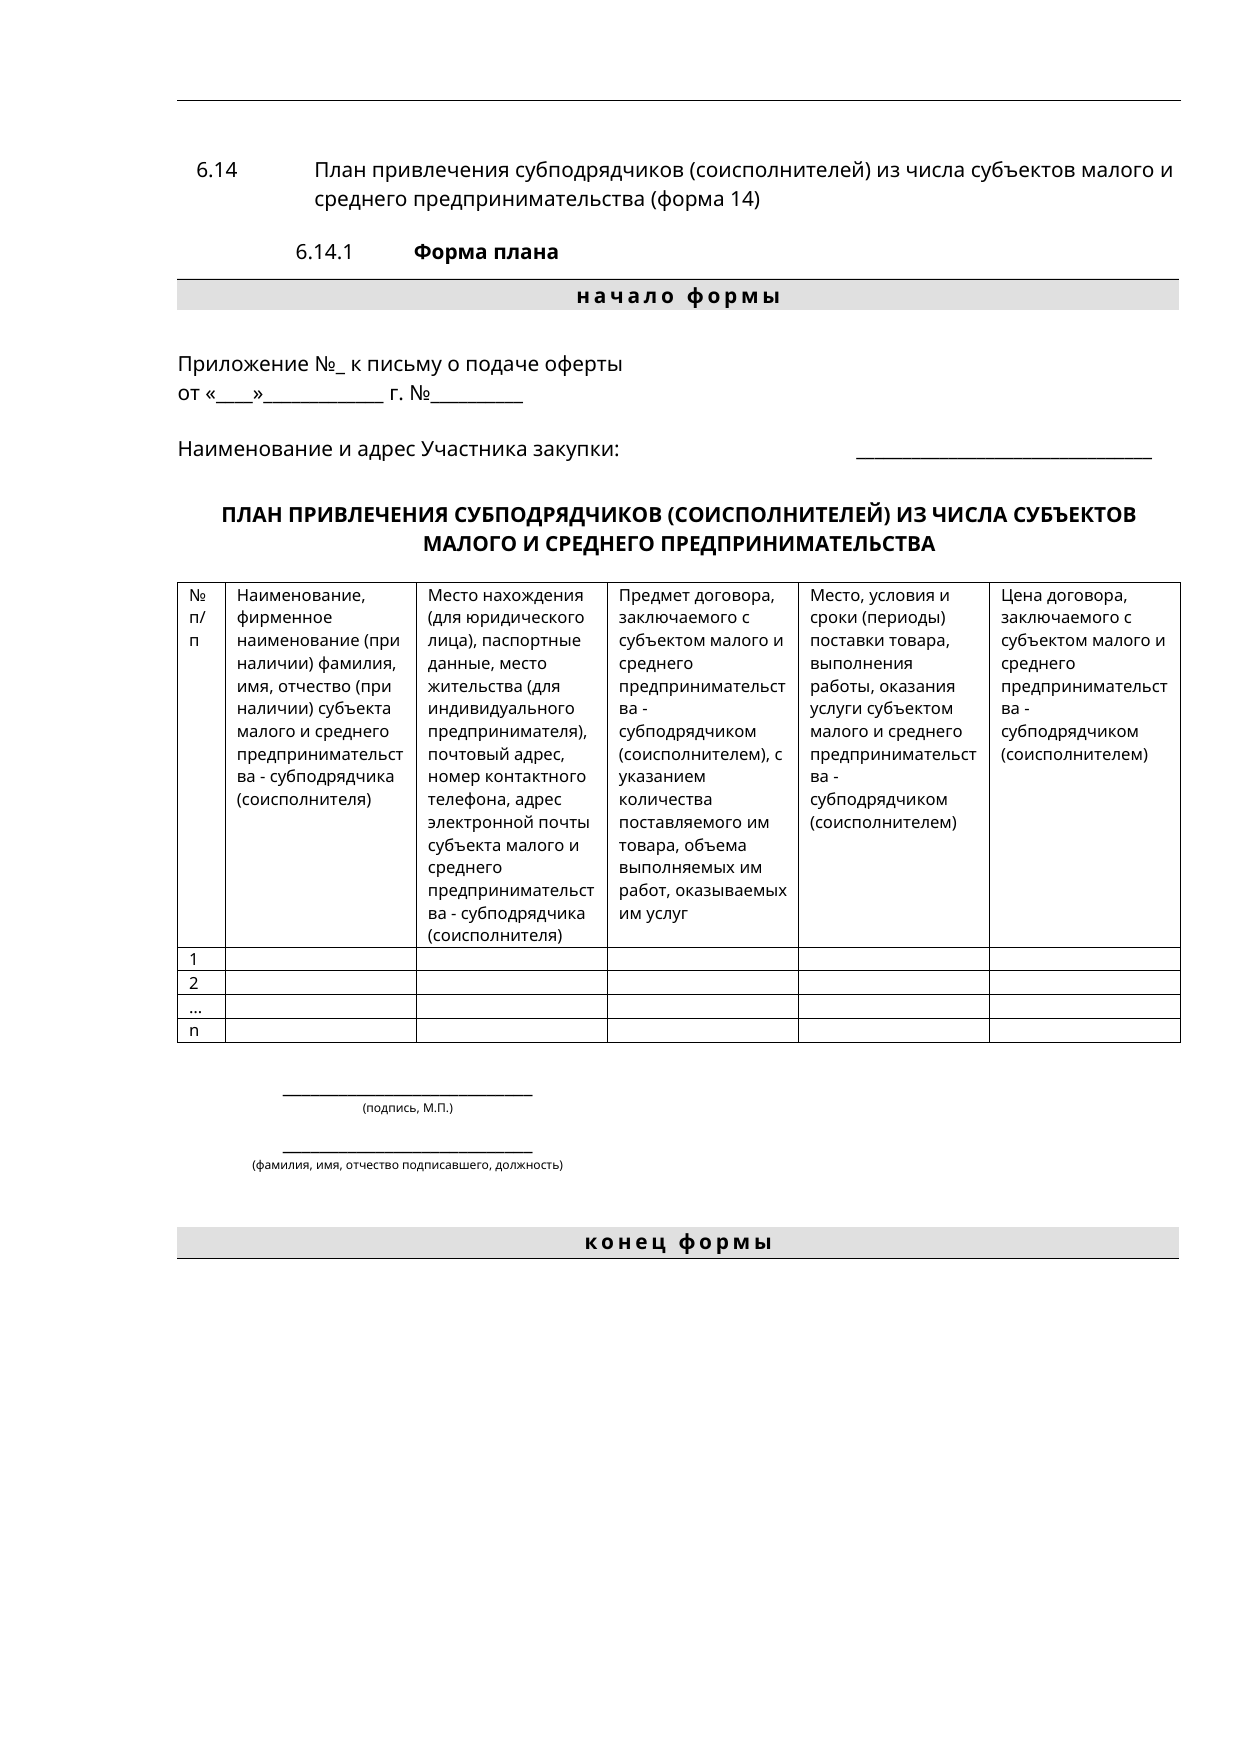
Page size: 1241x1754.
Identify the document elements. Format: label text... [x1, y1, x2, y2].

list Форма плана [295, 237, 1181, 266]
table_cell [799, 995, 989, 1018]
table_header № п/п [178, 583, 225, 947]
table_cell [608, 995, 798, 1018]
table_cell n [178, 1019, 225, 1042]
table_cell 1 [178, 948, 225, 970]
table_cell [417, 971, 607, 994]
text конец формы [177, 1227, 1179, 1258]
table_cell [608, 1019, 798, 1042]
table_cell [417, 995, 607, 1018]
table_cell [990, 995, 1180, 1018]
table_cell [417, 1019, 607, 1042]
text Наименование и адрес Участника закупки: ________________________________ [177, 434, 1181, 463]
table_header Место, условия и сроки (периоды) поставки товара, выполнения работы, оказания услуги субъектом малого и среднего предпринимательства - субподрядчиком (соисполнителем) [799, 583, 989, 947]
table_cell [226, 1019, 416, 1042]
table_header Предмет договора, заключаемого с субъектом малого и среднего предпринимательства - субподрядчиком (соисполнителем), с указанием количества поставляемого им товара, объема выполняемых им работ, оказываемых им услуг [608, 583, 798, 947]
text (фамилия, имя, отчество подписавшего, должность) [177, 1156, 638, 1185]
table_cell [990, 1019, 1180, 1042]
table_cell [226, 948, 416, 970]
table_cell 2 [178, 971, 225, 994]
table_cell [990, 948, 1180, 970]
table_cell [226, 995, 416, 1018]
table_cell [799, 1019, 989, 1042]
table_header Цена договора, заключаемого с субъектом малого и среднего предпринимательства - субподрядчиком (соисполнителем) [990, 583, 1180, 947]
text начало формы [177, 280, 1179, 310]
subtitle План привлечения субподрядчиков (соисполнителей) из числа субъектов малого и среднего предпринимательства (форма 14) [196, 156, 1181, 212]
text ___________________________ [177, 1071, 638, 1099]
table_cell [226, 971, 416, 994]
table_header Место нахождения (для юридического лица), паспортные данные, место жительства (для индивидуального предпринимателя), почтовый адрес, номер контактного телефона, адрес электронной почты субъекта малого и среднего предпринимательства - субподрядчика (соисполнителя) [417, 583, 607, 947]
table_cell [990, 971, 1180, 994]
table_cell [608, 948, 798, 970]
table_header Наименование, фирменное наименование (при наличии) фамилия, имя, отчество (при наличии) субъекта малого и среднего предпринимательства - субподрядчика (соисполнителя) [226, 583, 416, 947]
table_cell [799, 971, 989, 994]
text Приложение №_ к письму о подаче оферты от «____»_____________ г. №__________ [177, 349, 1181, 406]
text ___________________________ [177, 1128, 638, 1156]
text (подпись, М.П.) [177, 1099, 638, 1128]
table_cell … [178, 995, 225, 1018]
text План привлечения субподрядчиков (соисполнителей) из числа субъектов малого и среднего предпринимательства [177, 500, 1181, 557]
table_cell [417, 948, 607, 970]
table_cell [799, 948, 989, 970]
table_cell [608, 971, 798, 994]
